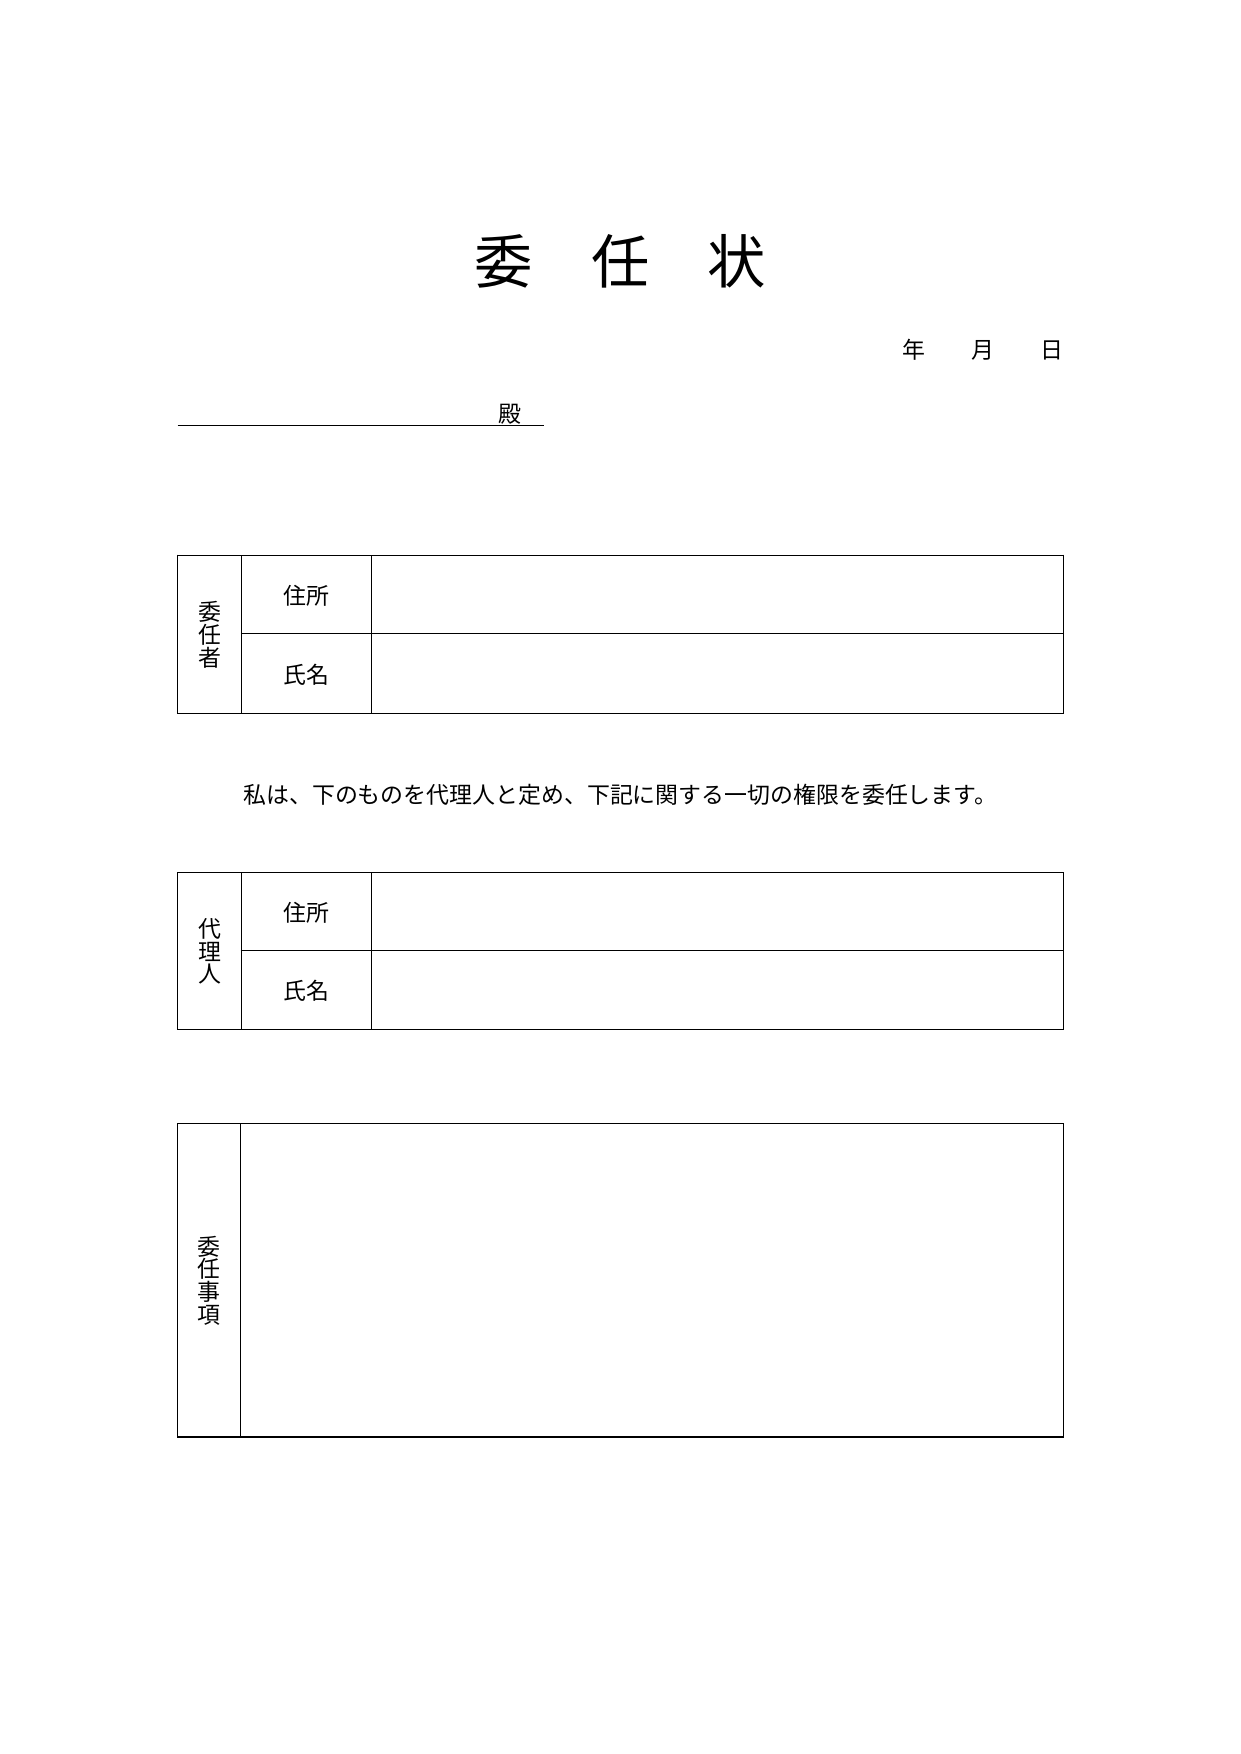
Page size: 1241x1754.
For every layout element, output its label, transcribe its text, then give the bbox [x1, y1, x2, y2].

table_header [372, 873, 1063, 950]
table_header [372, 556, 1063, 633]
text 私は、下のものを代理人と定め、下記に関する一切の権限を委任します。 [177, 776, 1063, 810]
table_header 代理人 [178, 873, 241, 1028]
table_cell [372, 951, 1063, 1028]
text 年 月 日 [177, 332, 1063, 365]
text 委 任 状 [177, 216, 1063, 301]
table_cell 氏名 [242, 951, 371, 1028]
table_cell 氏名 [242, 634, 371, 713]
table_header 住所 [242, 556, 371, 633]
table_header 住所 [242, 873, 371, 950]
table_header 委任者 [178, 556, 241, 713]
text 殿 [177, 396, 1063, 429]
table_cell [372, 634, 1063, 713]
table_header 委任事項 [178, 1124, 240, 1436]
table_header [241, 1124, 1063, 1436]
